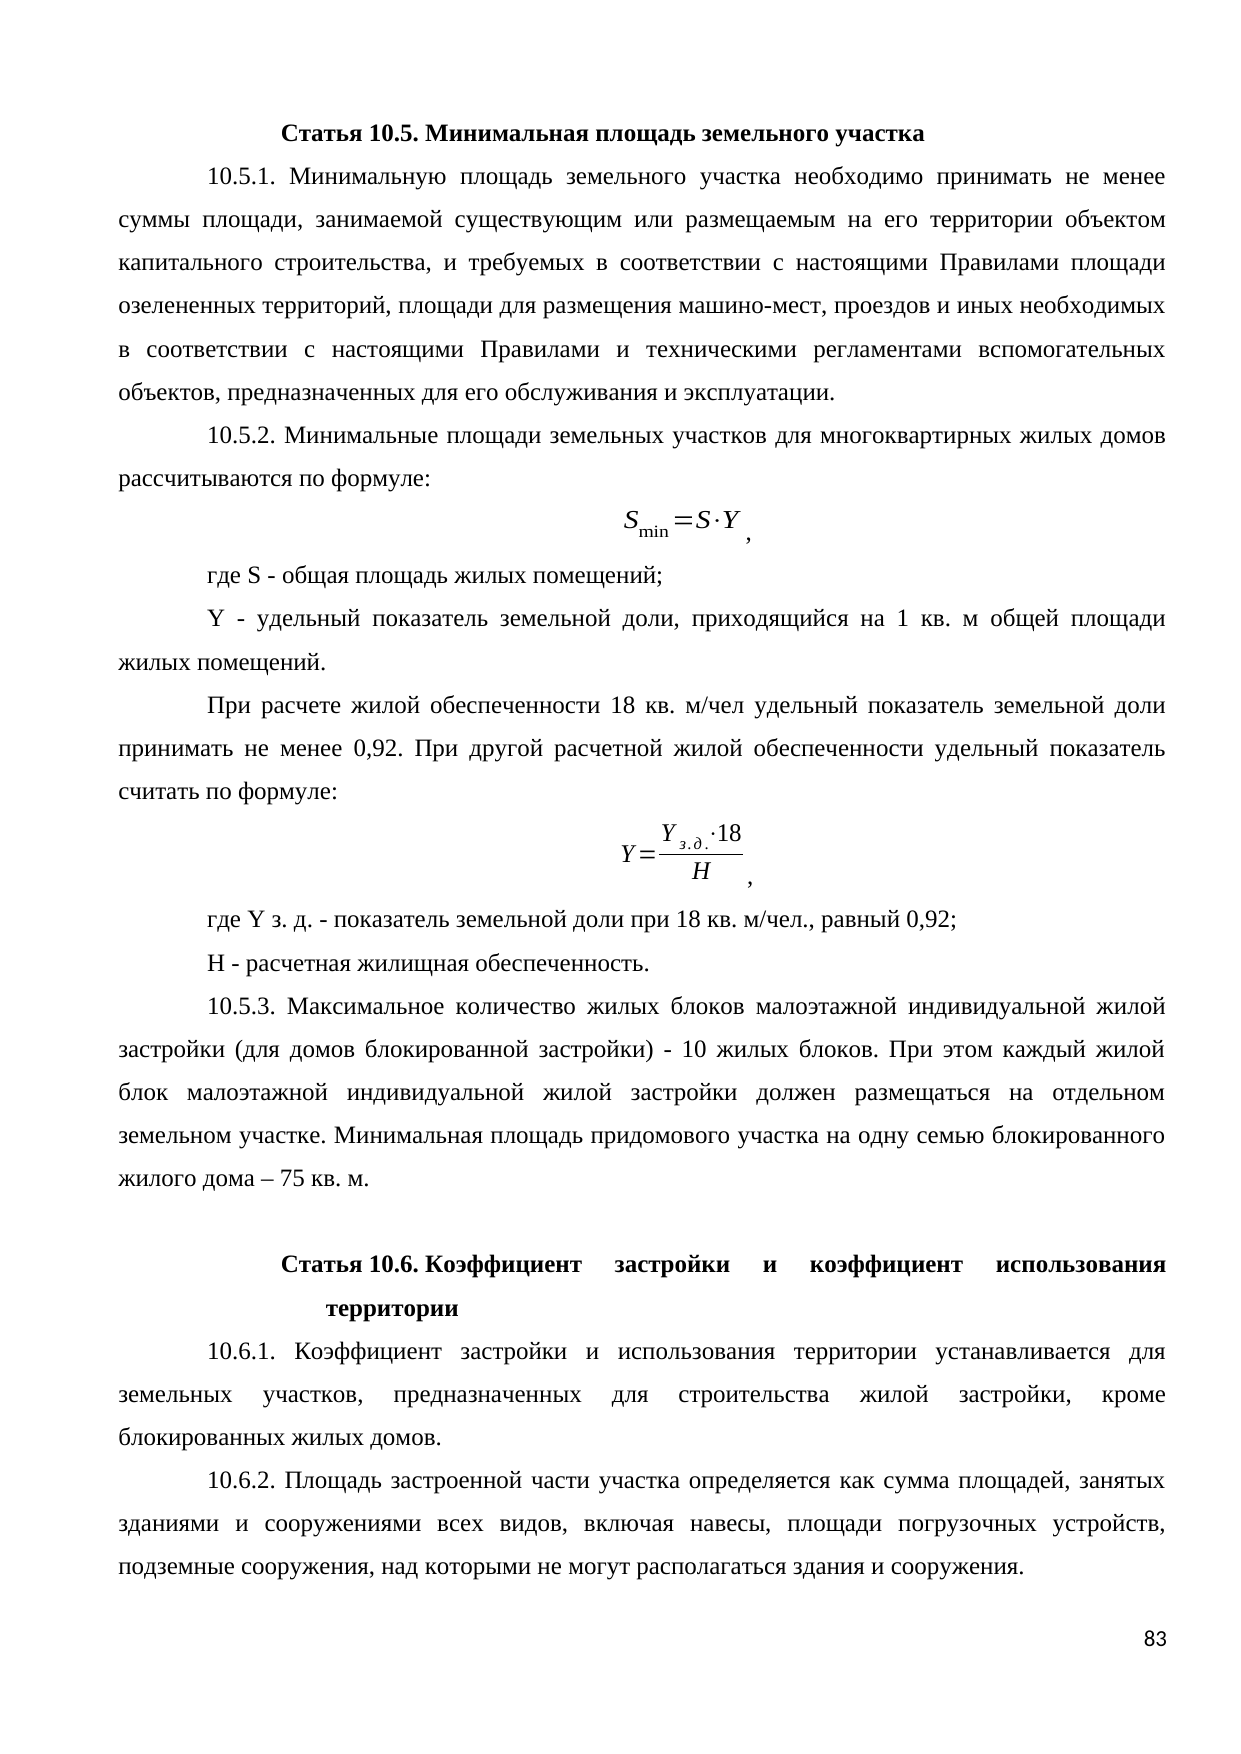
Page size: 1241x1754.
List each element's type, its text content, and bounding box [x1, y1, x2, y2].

text 10.5.3. Максимальное количество жилых блоков малоэтажной индивидуальной жилой застройки (для домов блокированной застройки) - 10 жилых блоков. При этом каждый жилой блок малоэтажной индивидуальной жилой застройки должен размещаться на отдельном земельном участке. Минимальная площадь придомового участка на одну семью блокированного жилого дома – 75 кв. м. [118, 991, 1167, 1192]
text 10.5.2. Минимальные площади земельных участков для многоквартирных жилых домов рассчитываются по формуле: [118, 420, 1167, 492]
text где Y з. д. - показатель земельной доли при 18 кв. м/чел., равный 0,92; [118, 904, 1167, 933]
list Коэффициент застройки и коэффициент использования территории [281, 1249, 1167, 1321]
text , [118, 819, 1167, 890]
text , [118, 506, 1167, 546]
text Y - удельный показатель земельной доли, приходящийся на 1 кв. м общей площади жилых помещений. [118, 603, 1167, 675]
text 10.6.1. Коэффициент застройки и использования территории устанавливается для земельных участков, предназначенных для строительства жилой застройки, кроме блокированных жилых домов. [118, 1336, 1167, 1451]
text где S - общая площадь жилых помещений; [118, 560, 1167, 589]
text H - расчетная жилищная обеспеченность. [118, 948, 1167, 976]
text При расчете жилой обеспеченности 18 кв. м/чел удельный показатель земельной доли принимать не менее 0,92. При другой расчетной жилой обеспеченности удельный показатель считать по формуле: [118, 690, 1167, 805]
list Минимальная площадь земельного участка [281, 118, 1167, 147]
text 10.5.1. Минимальную площадь земельного участка необходимо принимать не менее суммы площади, занимаемой существующим или размещаемым на его территории объектом капитального строительства, и требуемых в соответствии с настоящими Правилами площади озелененных территорий, площади для размещения машино-мест, проездов и иных необходимых в соответствии с настоящими Правилами и техническими регламентами вспомогательных объектов, предназначенных для его обслуживания и эксплуатации. [118, 161, 1167, 406]
text 10.6.2. Площадь застроенной части участка определяется как сумма площадей, занятых зданиями и сооружениями всех видов, включая навесы, площади погрузочных устройств, подземные сооружения, над которыми не могут располагаться здания и сооружения. [118, 1465, 1167, 1580]
